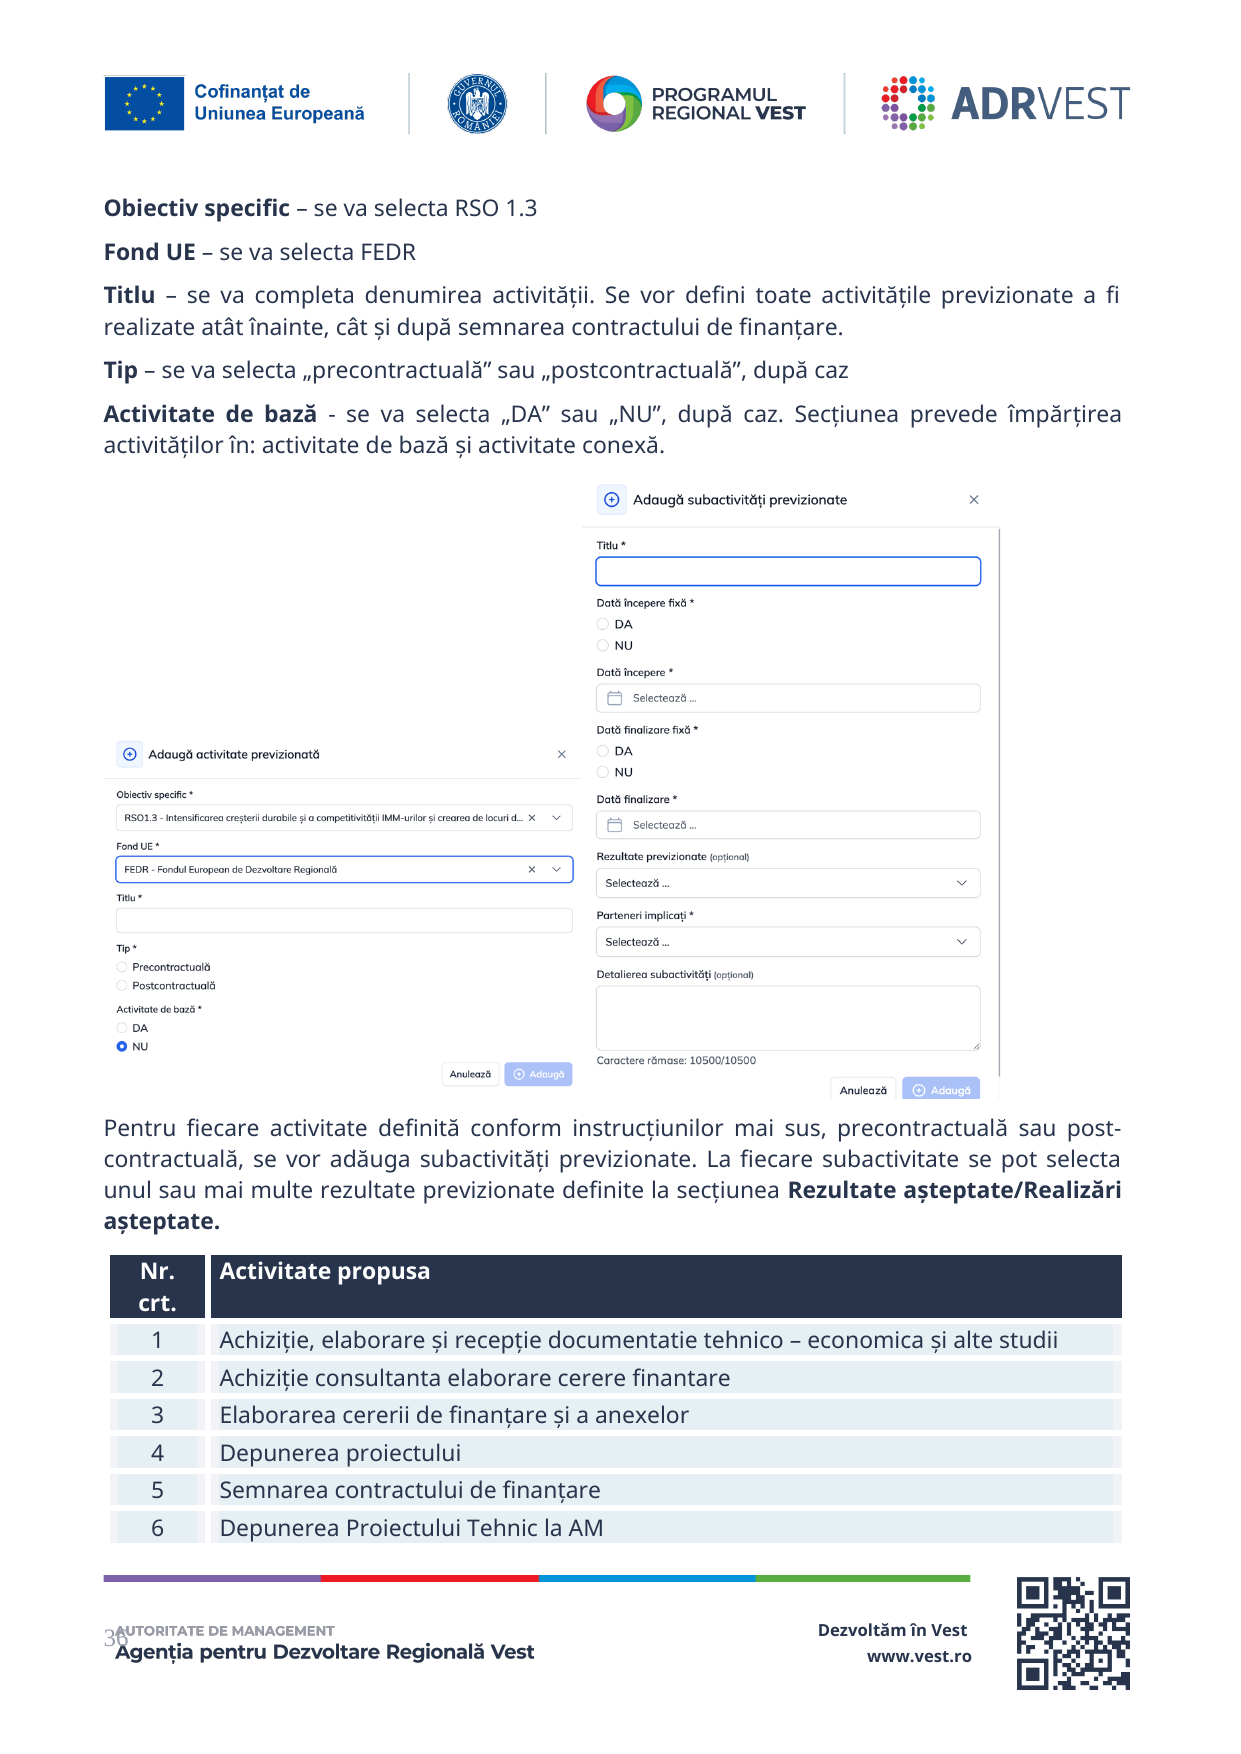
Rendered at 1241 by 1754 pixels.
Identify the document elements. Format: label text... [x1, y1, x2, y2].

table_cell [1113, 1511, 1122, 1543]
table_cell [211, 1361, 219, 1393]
text Fond UE – se va selecta FEDR [103, 236, 1122, 267]
text Titlu – se va completa denumirea activității. Se vor defini toate activitățile previzionate a fi realizate atât înainte, cât și după semnarea contractului de finanțare. [103, 279, 1122, 342]
picture [103, 73, 1131, 134]
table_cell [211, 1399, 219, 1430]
picture [1008, 1568, 1139, 1699]
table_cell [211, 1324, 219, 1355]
text Tip – se va selecta „precontractuală” sau „postcontractuală”, după caz [103, 354, 1122, 386]
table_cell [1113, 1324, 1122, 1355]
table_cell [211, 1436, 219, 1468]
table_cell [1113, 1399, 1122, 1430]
picture [103, 473, 1001, 1099]
text Activitate de bază - se va selecta „DA” sau „NU”, după caz. Secțiunea prevede împărţirea activităților în: activitate de bază şi activitate conexă. [103, 398, 1122, 461]
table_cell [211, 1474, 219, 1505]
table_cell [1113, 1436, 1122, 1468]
table_header Nr. crt. [110, 1255, 205, 1318]
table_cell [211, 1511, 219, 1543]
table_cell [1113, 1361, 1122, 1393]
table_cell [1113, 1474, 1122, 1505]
text Pentru fiecare activitate definită conform instrucțiunilor mai sus, precontractuală sau post-contractuală, se vor adăuga subactivități previzionate. La fiecare subactivitate se pot selecta unul sau mai multe rezultate previzionate definite la secțiunea Rezultate aşteptate/Realizări aşteptate. [103, 1111, 1122, 1236]
table_header Activitate propusa [211, 1255, 1122, 1318]
text Obiectiv specific – se va selecta RSO 1.3 [103, 192, 1122, 223]
